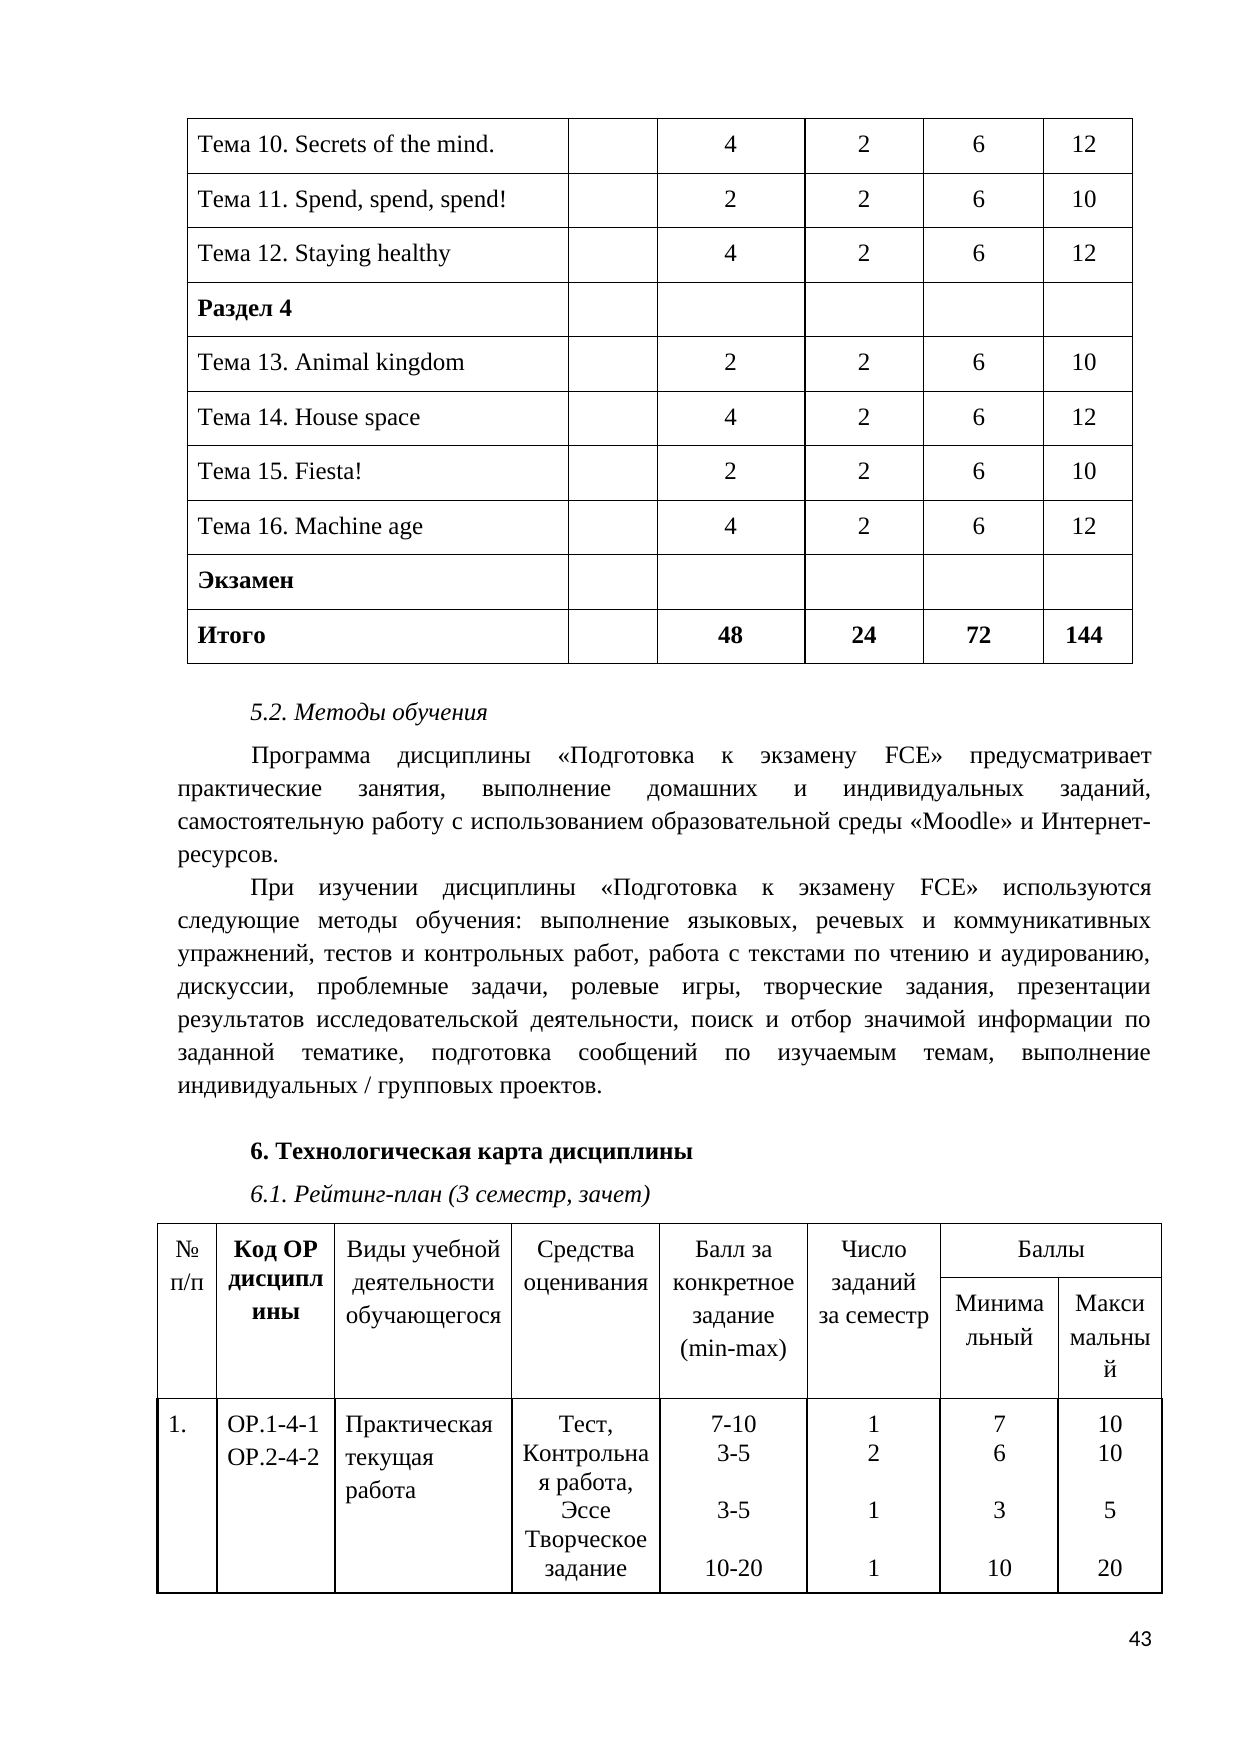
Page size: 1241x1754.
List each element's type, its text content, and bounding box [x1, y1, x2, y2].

table_cell [658, 555, 804, 608]
table_cell 2 [658, 174, 804, 227]
table_cell [569, 610, 657, 663]
table_cell [924, 555, 1043, 608]
table_cell 6 [924, 228, 1043, 282]
text 6. Технологическая карта дисциплины [177, 1136, 1152, 1165]
table_header Баллы [941, 1224, 1161, 1277]
table_cell [569, 119, 657, 173]
table_cell 2 [806, 392, 923, 445]
table_cell Тема 13. Animal kingdom [188, 337, 568, 391]
table_cell Максимальный [1059, 1278, 1161, 1398]
table_cell 6 [924, 392, 1043, 445]
table_cell [658, 283, 804, 336]
table_cell 12 [1044, 228, 1132, 282]
table_cell 4 [658, 392, 804, 445]
table_cell Раздел 4 [188, 283, 568, 336]
table_cell 6 [924, 501, 1043, 554]
table_cell 1. [159, 1399, 216, 1592]
table_cell [569, 392, 657, 445]
text При изучении дисциплины «Подготовка к экзамену FCE» используются следующие методы обучения: выполнение языковых, речевых и коммуникативных упражнений, тестов и контрольных работ, работа с текстами по чтению и аудированию, дискуссии, проблемные задачи, ролевые игры, творческие задания, презентации результатов исследовательской деятельности, поиск и отбор значимой информации по заданной тематике, подготовка сообщений по изучаемым темам, выполнение индивидуальных / групповых проектов. [177, 872, 1152, 1099]
table_cell [569, 446, 657, 499]
table_header Виды учебной деятельности обучающегося [335, 1224, 511, 1398]
table_cell 4 [658, 501, 804, 554]
table_header Балл за конкретное задание (min-max) [660, 1224, 807, 1398]
table_cell 1 2 1 1 [808, 1399, 939, 1592]
table_header Число заданий за семестр [808, 1224, 940, 1398]
table_cell [924, 283, 1043, 336]
table_cell [569, 337, 657, 391]
table_cell 2 [806, 446, 923, 499]
table_cell Тема 10. Secrets of the mind. [188, 119, 568, 173]
table_cell Тема 11. Spend, spend, spend! [188, 174, 568, 227]
table_cell 6 [924, 337, 1043, 391]
table_cell 10 [1044, 174, 1132, 227]
table_cell Итого [188, 610, 568, 663]
table_cell 7-10 3-5 3-5 10-20 [661, 1399, 806, 1592]
table_cell 6 [924, 174, 1043, 227]
table_cell 10 10 5 20 [1059, 1399, 1161, 1592]
table_cell 2 [806, 228, 923, 282]
text 5.2. Методы обучения [177, 697, 1152, 726]
table_cell 6 [924, 446, 1043, 499]
table_cell 4 [658, 119, 804, 173]
table_cell [569, 228, 657, 282]
table_cell [569, 555, 657, 608]
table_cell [336, 1399, 511, 1592]
table_cell 12 [1044, 501, 1132, 554]
table_cell 2 [806, 501, 923, 554]
table_cell [569, 283, 657, 336]
table_cell [806, 283, 923, 336]
table_cell Тема 14. House space [188, 392, 568, 445]
table_cell 10 [1044, 446, 1132, 499]
table_cell Экзамен [188, 555, 568, 608]
table_cell Тема 15. Fiesta! [188, 446, 568, 499]
table_cell 48 [658, 610, 804, 663]
table_cell 4 [658, 228, 804, 282]
table_header Код ОР дисциплины [217, 1224, 334, 1398]
text Программа дисциплины «Подготовка к экзамену FCE» предусматривает практические занятия, выполнение домашних и индивидуальных заданий, самостоятельную работу с использованием образовательной среды «Moodle» и Интернет-ресурсов. [177, 740, 1152, 868]
table_cell [569, 174, 657, 227]
table_cell 2 [658, 337, 804, 391]
text 6.1. Рейтинг-план (3 семестр, зачет) [177, 1179, 1152, 1208]
table_cell Минимальный [941, 1278, 1058, 1398]
table_cell 144 [1044, 610, 1132, 663]
table_cell 72 [924, 610, 1043, 663]
table_cell 12 [1044, 392, 1132, 445]
table_cell [806, 555, 923, 608]
table_header № п/п [158, 1224, 216, 1398]
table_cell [513, 1399, 659, 1592]
table_cell [569, 501, 657, 554]
table_cell 10 [1044, 337, 1132, 391]
table_cell Тема 12. Staying healthy [188, 228, 568, 282]
table_cell [1044, 283, 1132, 336]
table_cell 24 [806, 610, 923, 663]
table_cell 6 [924, 119, 1043, 173]
table_cell [1044, 555, 1132, 608]
table_cell 12 [1044, 119, 1132, 173]
table_cell 7 6 3 10 [941, 1399, 1057, 1592]
table_cell 2 [806, 174, 923, 227]
table_cell Тема 16. Machine age [188, 501, 568, 554]
table_header Средства оценивания [512, 1224, 659, 1398]
table_cell 2 [806, 337, 923, 391]
table_cell 2 [806, 119, 923, 173]
table_cell ОР.1-4-1 ОР.2-4-2 [218, 1399, 334, 1592]
table_cell 2 [658, 446, 804, 499]
